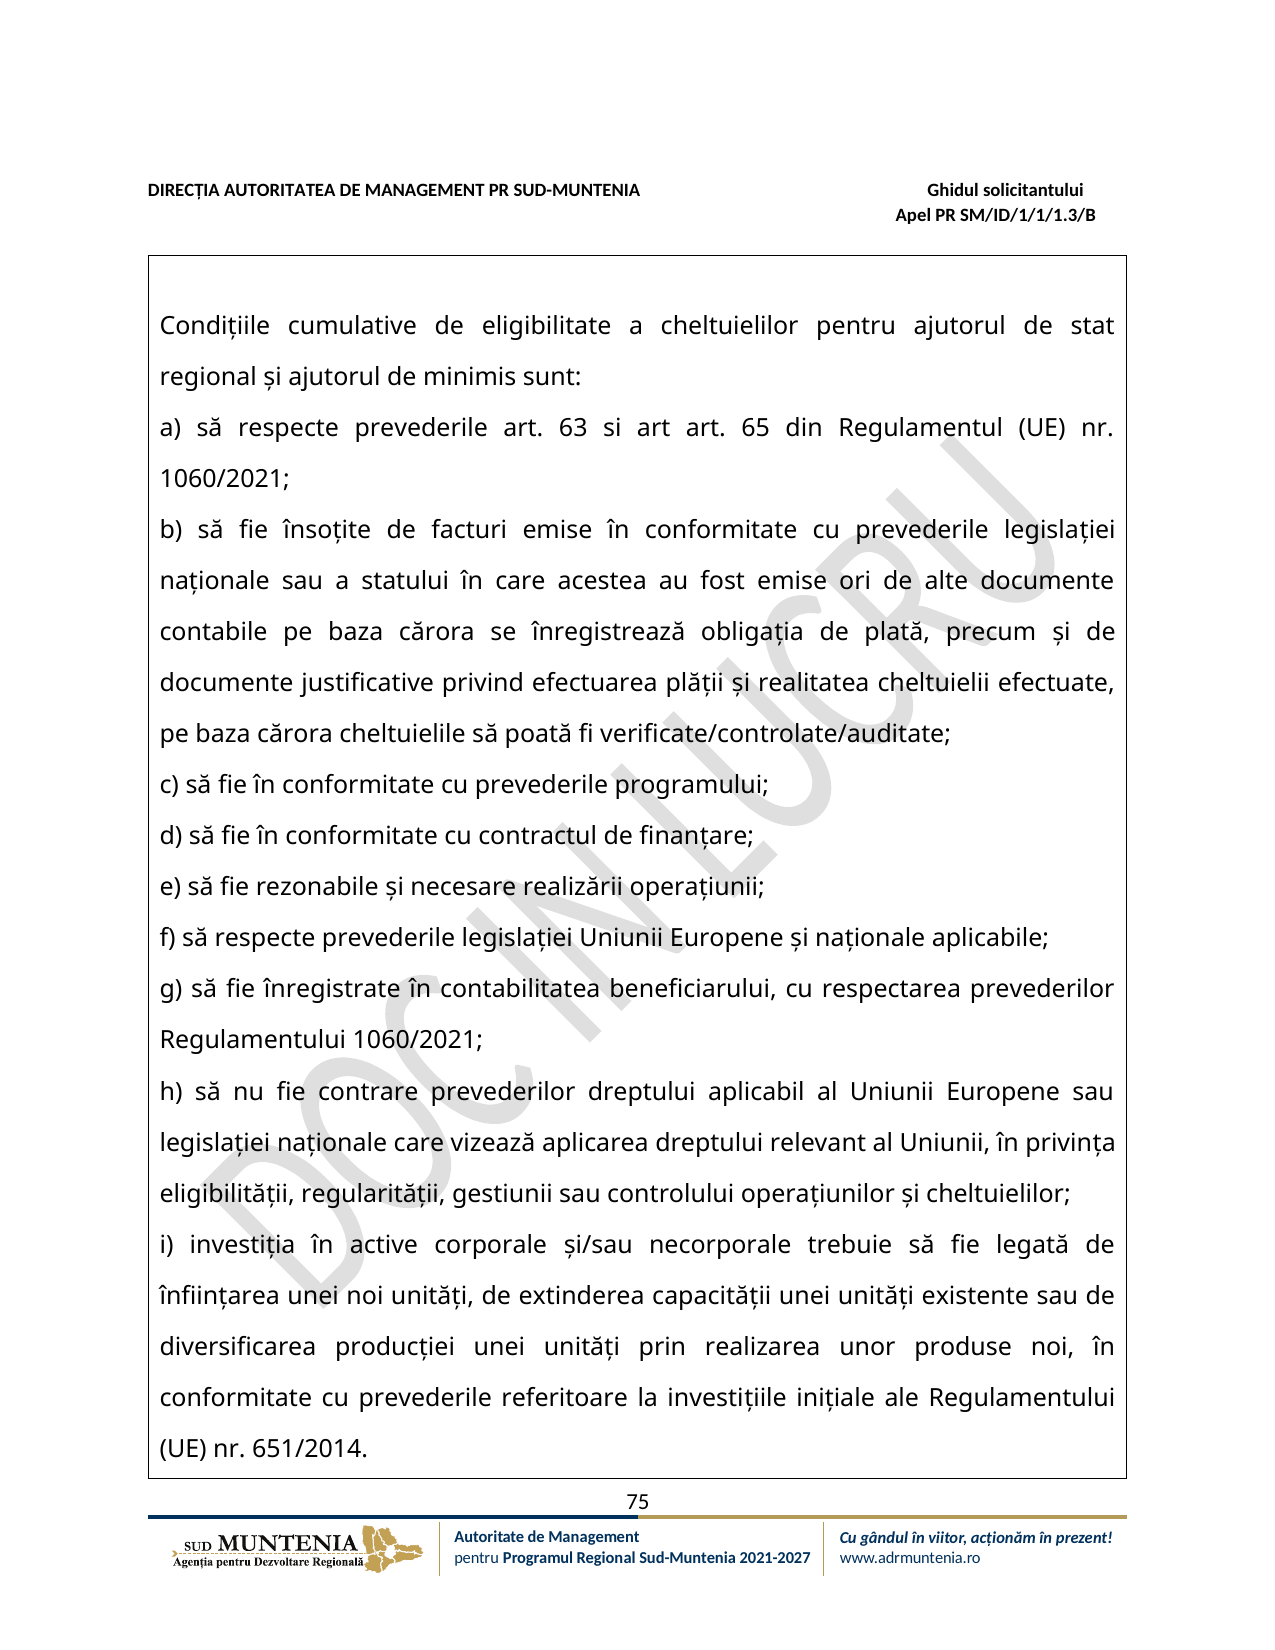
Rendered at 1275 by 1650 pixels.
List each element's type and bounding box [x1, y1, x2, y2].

table_header [149, 256, 1126, 1478]
